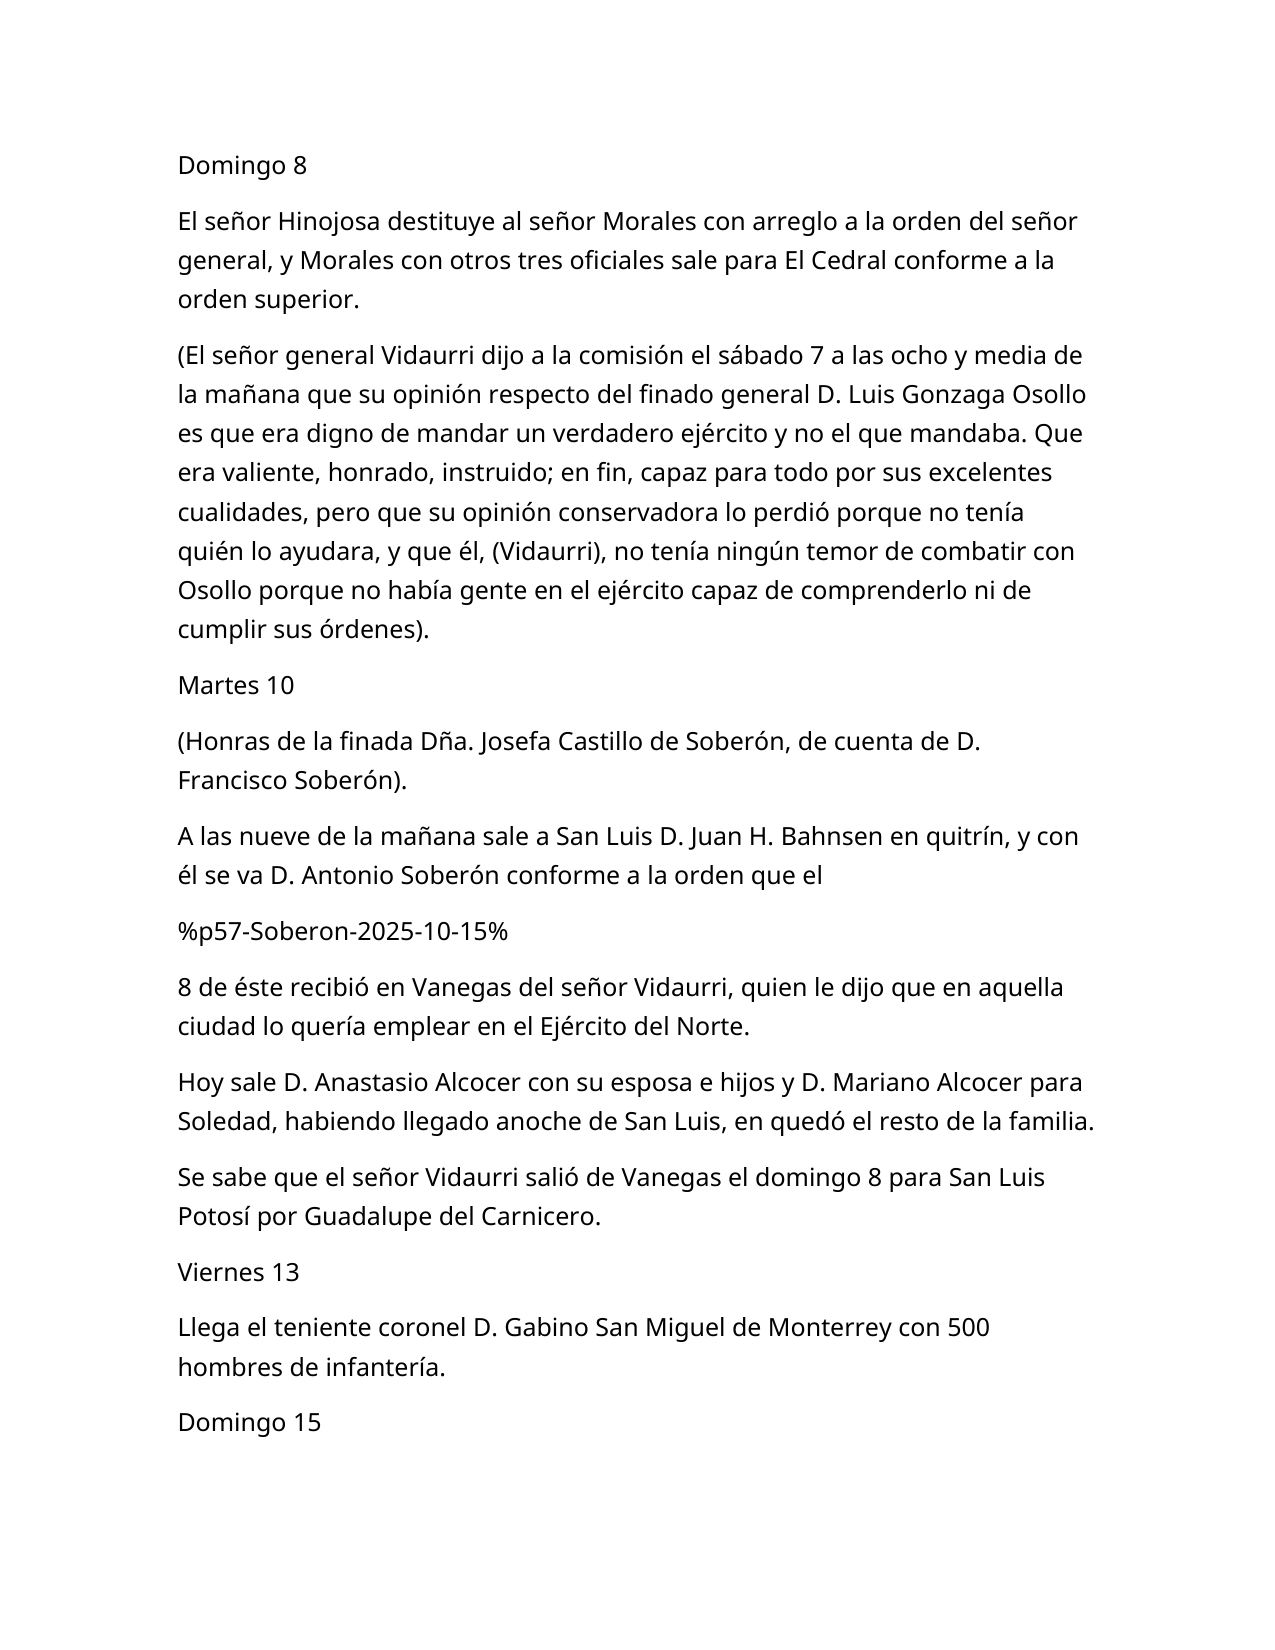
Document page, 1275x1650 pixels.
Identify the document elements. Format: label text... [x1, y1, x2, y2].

text Se sabe que el señor Vidaurri salió de Vanegas el domingo 8 para San Luis Potosí por Guadalupe del Carnicero. [177, 1159, 1098, 1232]
text El señor Hinojosa destituye al señor Morales con arreglo a la orden del señor general, y Morales con otros tres oficiales sale para El Cedral conforme a la orden superior. [177, 203, 1098, 316]
text Viernes 13 [177, 1254, 1098, 1288]
text (El señor general Vidaurri dijo a la comisión el sábado 7 a las ocho y media de la mañana que su opinión respecto del finado general D. Luis Gonzaga Osollo es que era digno de mandar un verdadero ejército y no el que mandaba. Que era valiente, honrado, instruido; en fin, capaz para todo por sus excelentes cualidades, pero que su opinión conservadora lo perdió porque no tenía quién lo ayudara, y que él, (Vidaurri), no tenía ningún temor de combatir con Osollo porque no había gente en el ejército capaz de comprenderlo ni de cumplir sus órdenes). [177, 338, 1098, 646]
text %p57-Soberon-2025-10-15% [177, 913, 1098, 947]
text Hoy sale D. Anastasio Alcocer con su esposa e hijos y D. Mariano Alcocer para Soledad, habiendo llegado anoche de San Luis, en quedó el resto de la familia. [177, 1064, 1098, 1137]
text A las nueve de la mañana sale a San Luis D. Juan H. Bahnsen en quitrín, y con él se va D. Antonio Soberón conforme a la orden que el [177, 818, 1098, 892]
text 8 de éste recibió en Vanegas del señor Vidaurri, quien le dijo que en aquella ciudad lo quería emplear en el Ejército del Norte. [177, 969, 1098, 1042]
text Domingo 8 [177, 148, 1098, 182]
text Llega el teniente coronel D. Gabino San Miguel de Monterrey con 500 hombres de infantería. [177, 1310, 1098, 1383]
text Domingo 15 [177, 1405, 1098, 1439]
text Martes 10 [177, 668, 1098, 702]
text (Honras de la finada Dña. Josefa Castillo de Soberón, de cuenta de D. Francisco Soberón). [177, 723, 1098, 797]
